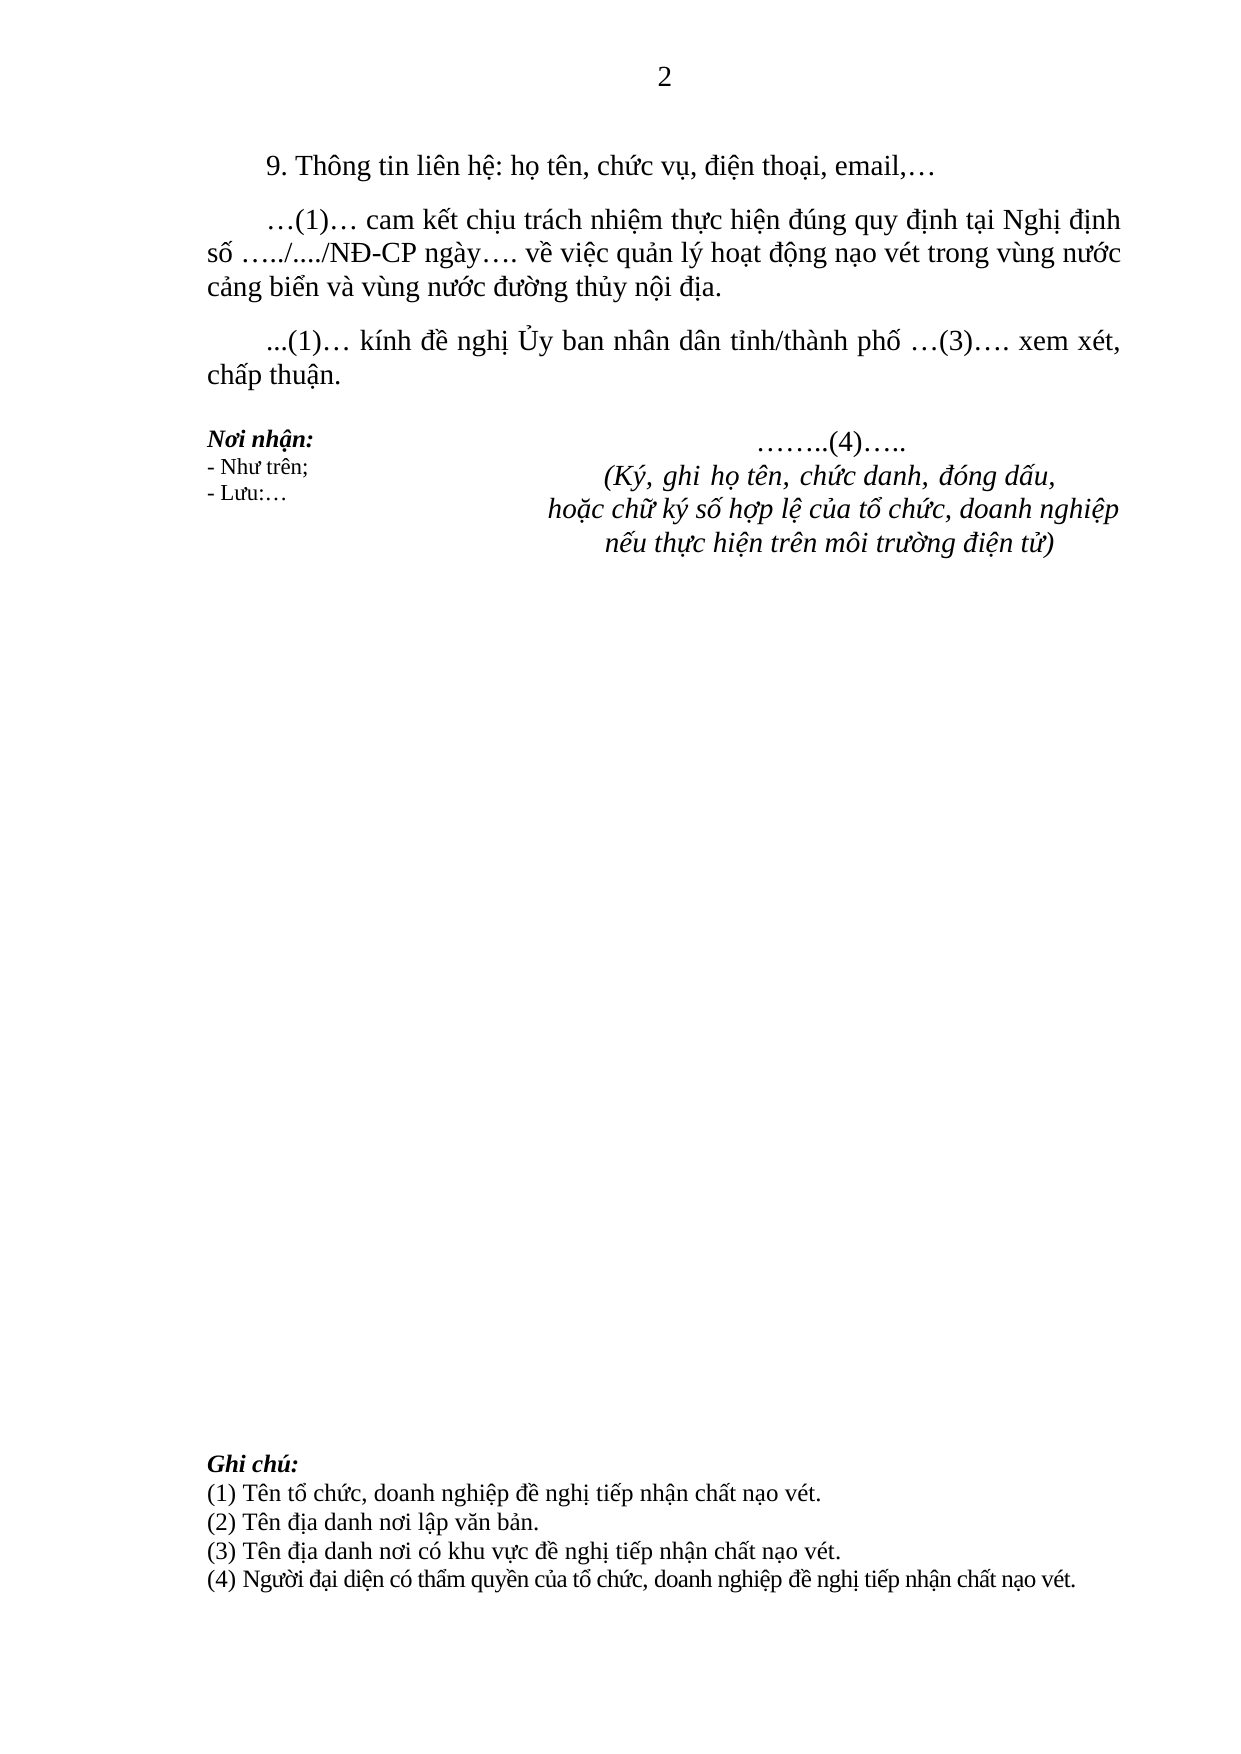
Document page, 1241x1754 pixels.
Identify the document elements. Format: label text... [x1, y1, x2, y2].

text (3) Tên địa danh nơi có khu vực đề nghị tiếp nhận chất nạo vét. [207, 1536, 1122, 1564]
table_header Nơi nhận: - Như trên; - Lưu:… [207, 424, 528, 558]
text ...(1)… kính đề nghị Ủy ban nhân dân tỉnh/thành phố …(3)…. xem xét, chấp thuận. [207, 323, 1122, 391]
text 9. Thông tin liên hệ: họ tên, chức vụ, điện thoại, email,… [207, 148, 1122, 181]
text (1) Tên tổ chức, doanh nghiệp đề nghị tiếp nhận chất nạo vét. [207, 1478, 1122, 1507]
text …(1)… cam kết chịu trách nhiệm thực hiện đúng quy định tại Nghị định số …../..../NĐ-CP ngày…. về việc quản lý hoạt động nạo vét trong vùng nước cảng biển và vùng nước đường thủy nội địa. [207, 202, 1122, 303]
text (2) Tên địa danh nơi lập văn bản. [207, 1507, 1122, 1536]
text (4) Người đại diện có thẩm quyền của tổ chức, doanh nghiệp đề nghị tiếp nhận chất nạo vét. [207, 1564, 1122, 1593]
text Ghi chú: [207, 1449, 1122, 1478]
table_header ……..(4)….. (Ký, ghi họ tên, chức danh, đóng dấu, hoặc chữ ký số hợp lệ của tổ chức, doanh nghiệp nếu thực hiện trên môi trường điện tử) [528, 424, 1133, 558]
